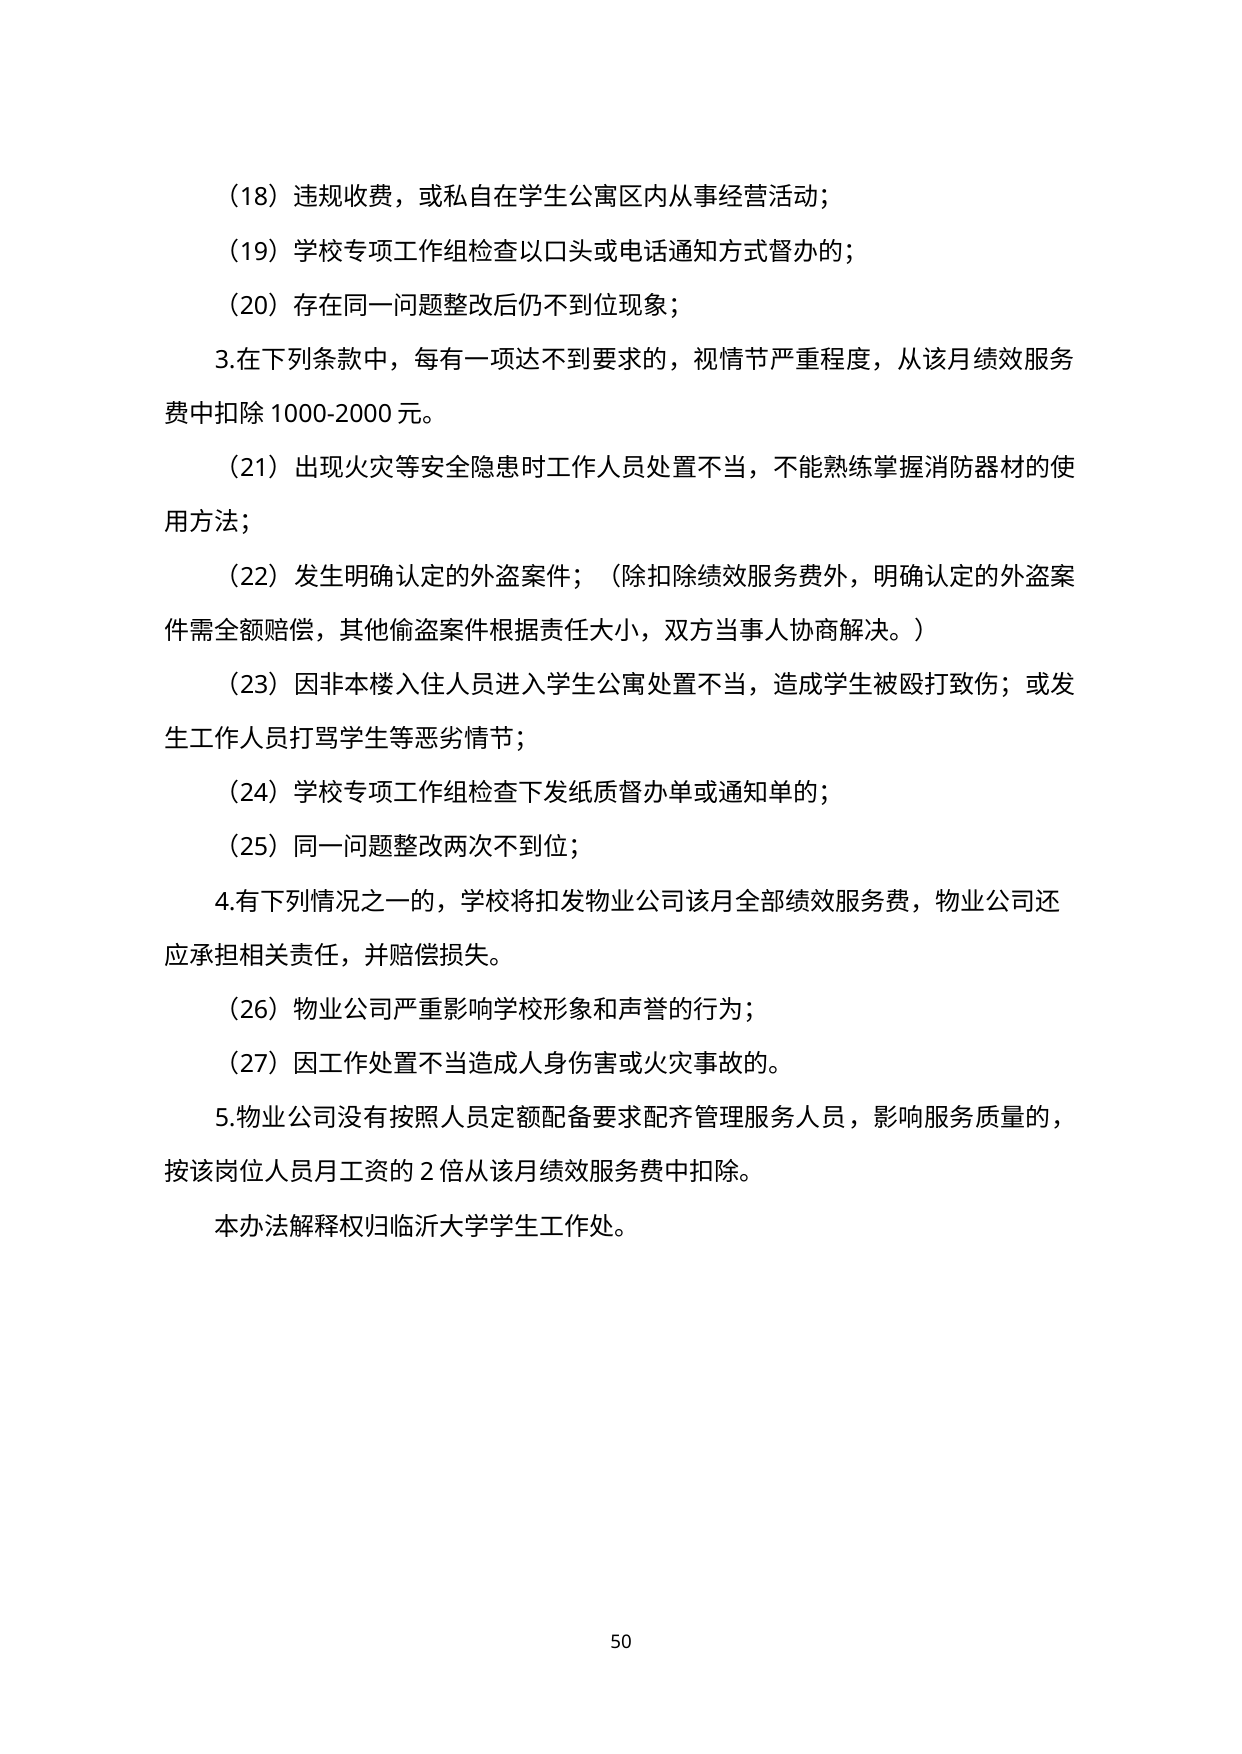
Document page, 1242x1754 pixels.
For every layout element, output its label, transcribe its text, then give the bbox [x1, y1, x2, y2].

text 4.有下列情况之一的，学校将扣发物业公司该月全部绩效服务费，物业公司还应承担相关责任，并赔偿损失。 [164, 867, 1077, 975]
text （24）学校专项工作组检查下发纸质督办单或通知单的； [164, 758, 1077, 812]
text （23）因非本楼入住人员进入学生公寓处置不当，造成学生被殴打致伤；或发生工作人员打骂学生等恶劣情节； [164, 650, 1077, 758]
text （22）发生明确认定的外盗案件；（除扣除绩效服务费外，明确认定的外盗案件需全额赔偿，其他偷盗案件根据责任大小，双方当事人协商解决。） [164, 542, 1077, 650]
text （26）物业公司严重影响学校形象和声誉的行为； [164, 975, 1077, 1029]
text （21）出现火灾等安全隐患时工作人员处置不当，不能熟练掌握消防器材的使用方法； [164, 433, 1077, 542]
text （18）违规收费，或私自在学生公寓区内从事经营活动； [164, 162, 1077, 217]
text （20）存在同一问题整改后仍不到位现象； [164, 271, 1077, 325]
text （27）因工作处置不当造成人身伤害或火灾事故的。 [164, 1029, 1077, 1083]
text 3.在下列条款中，每有一项达不到要求的，视情节严重程度，从该月绩效服务费中扣除1000-2000元。 [164, 325, 1077, 433]
text 本办法解释权归临沂大学学生工作处。 [164, 1192, 1077, 1246]
text （19）学校专项工作组检查以口头或电话通知方式督办的； [164, 217, 1077, 271]
text （25）同一问题整改两次不到位； [164, 812, 1077, 867]
text 5.物业公司没有按照人员定额配备要求配齐管理服务人员，影响服务质量的，按该岗位人员月工资的2倍从该月绩效服务费中扣除。 [164, 1083, 1077, 1192]
